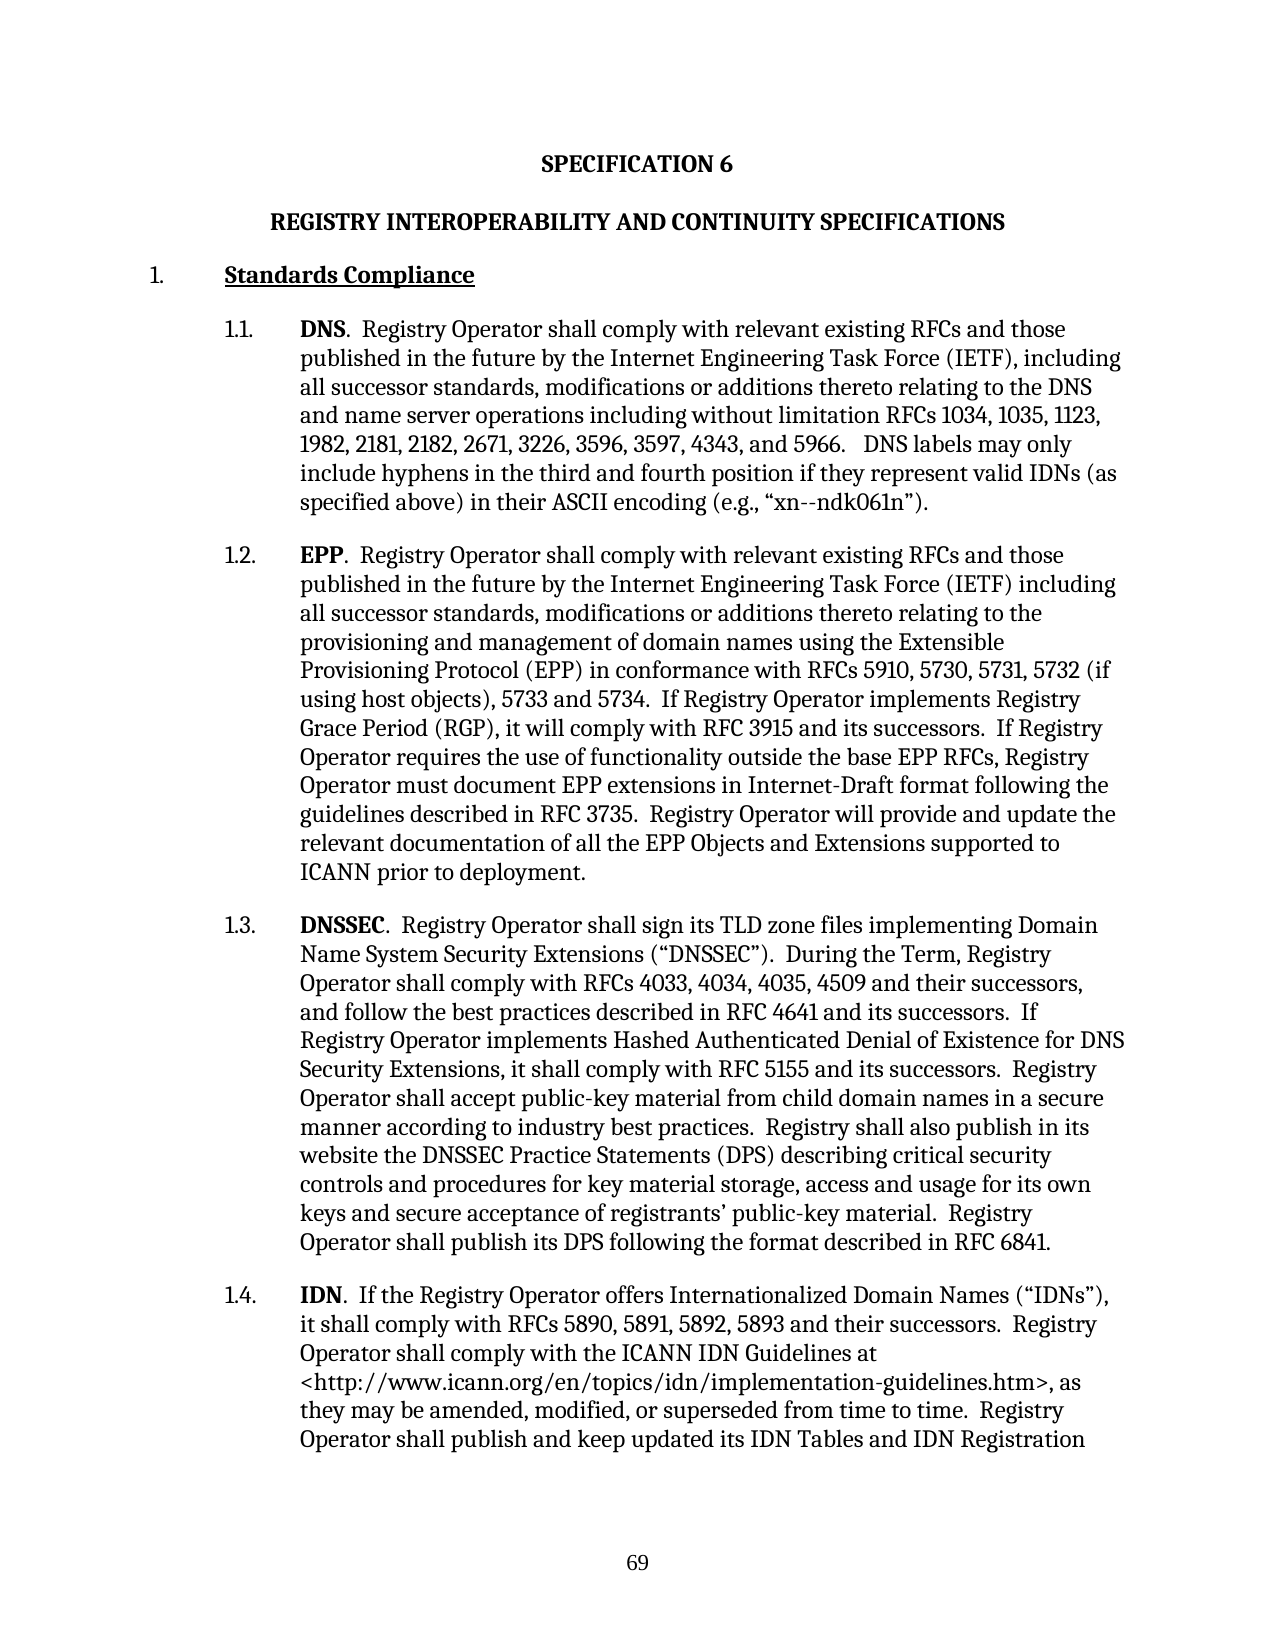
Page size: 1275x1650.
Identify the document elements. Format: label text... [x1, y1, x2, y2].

text DNS. Registry Operator shall comply with relevant existing RFCs and those published in the future by the Internet Engineering Task Force (IETF), including all successor standards, modifications or additions thereto relating to the DNS and name server operations including without limitation RFCs 1034, 1035, 1123, 1982, 2181, 2182, 2671, 3226, 3596, 3597, 4343, and 5966. DNS labels may only include hyphens in the third and fourth position if they represent valid IDNs (as specified above) in their ASCII encoding (e.g., “xn--ndk061n”). [225, 315, 1125, 516]
text EPP. Registry Operator shall comply with relevant existing RFCs and those published in the future by the Internet Engineering Task Force (IETF) including all successor standards, modifications or additions thereto relating to the provisioning and management of domain names using the Extensible Provisioning Protocol (EPP) in conformance with RFCs 5910, 5730, 5731, 5732 (if using host objects), 5733 and 5734. If Registry Operator implements Registry Grace Period (RGP), it will comply with RFC 3915 and its successors. If Registry Operator requires the use of functionality outside the base EPP RFCs, Registry Operator must document EPP extensions in Internet-Draft format following the guidelines described in RFC 3735. Registry Operator will provide and update the relevant documentation of all the EPP Objects and Extensions supported to ICANN prior to deployment. [225, 541, 1125, 886]
text DNSSEC. Registry Operator shall sign its TLD zone files implementing Domain Name System Security Extensions (“DNSSEC”). During the Term, Registry Operator shall comply with RFCs 4033, 4034, 4035, 4509 and their successors, and follow the best practices described in RFC 4641 and its successors. If Registry Operator implements Hashed Authenticated Denial of Existence for DNS Security Extensions, it shall comply with RFC 5155 and its successors. Registry Operator shall accept public-key material from child domain names in a secure manner according to industry best practices. Registry shall also publish in its website the DNSSEC Practice Statements (DPS) describing critical security controls and procedures for key material storage, access and usage for its own keys and secure acceptance of registrants’ public-key material. Registry Operator shall publish its DPS following the format described in RFC 6841. [225, 911, 1125, 1256]
text Standards Compliance [150, 261, 1125, 290]
text REGISTRY INTEROPERABILITY AND CONTINUITY SPECIFICATIONS [150, 150, 1125, 236]
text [225, 1281, 1125, 1454]
